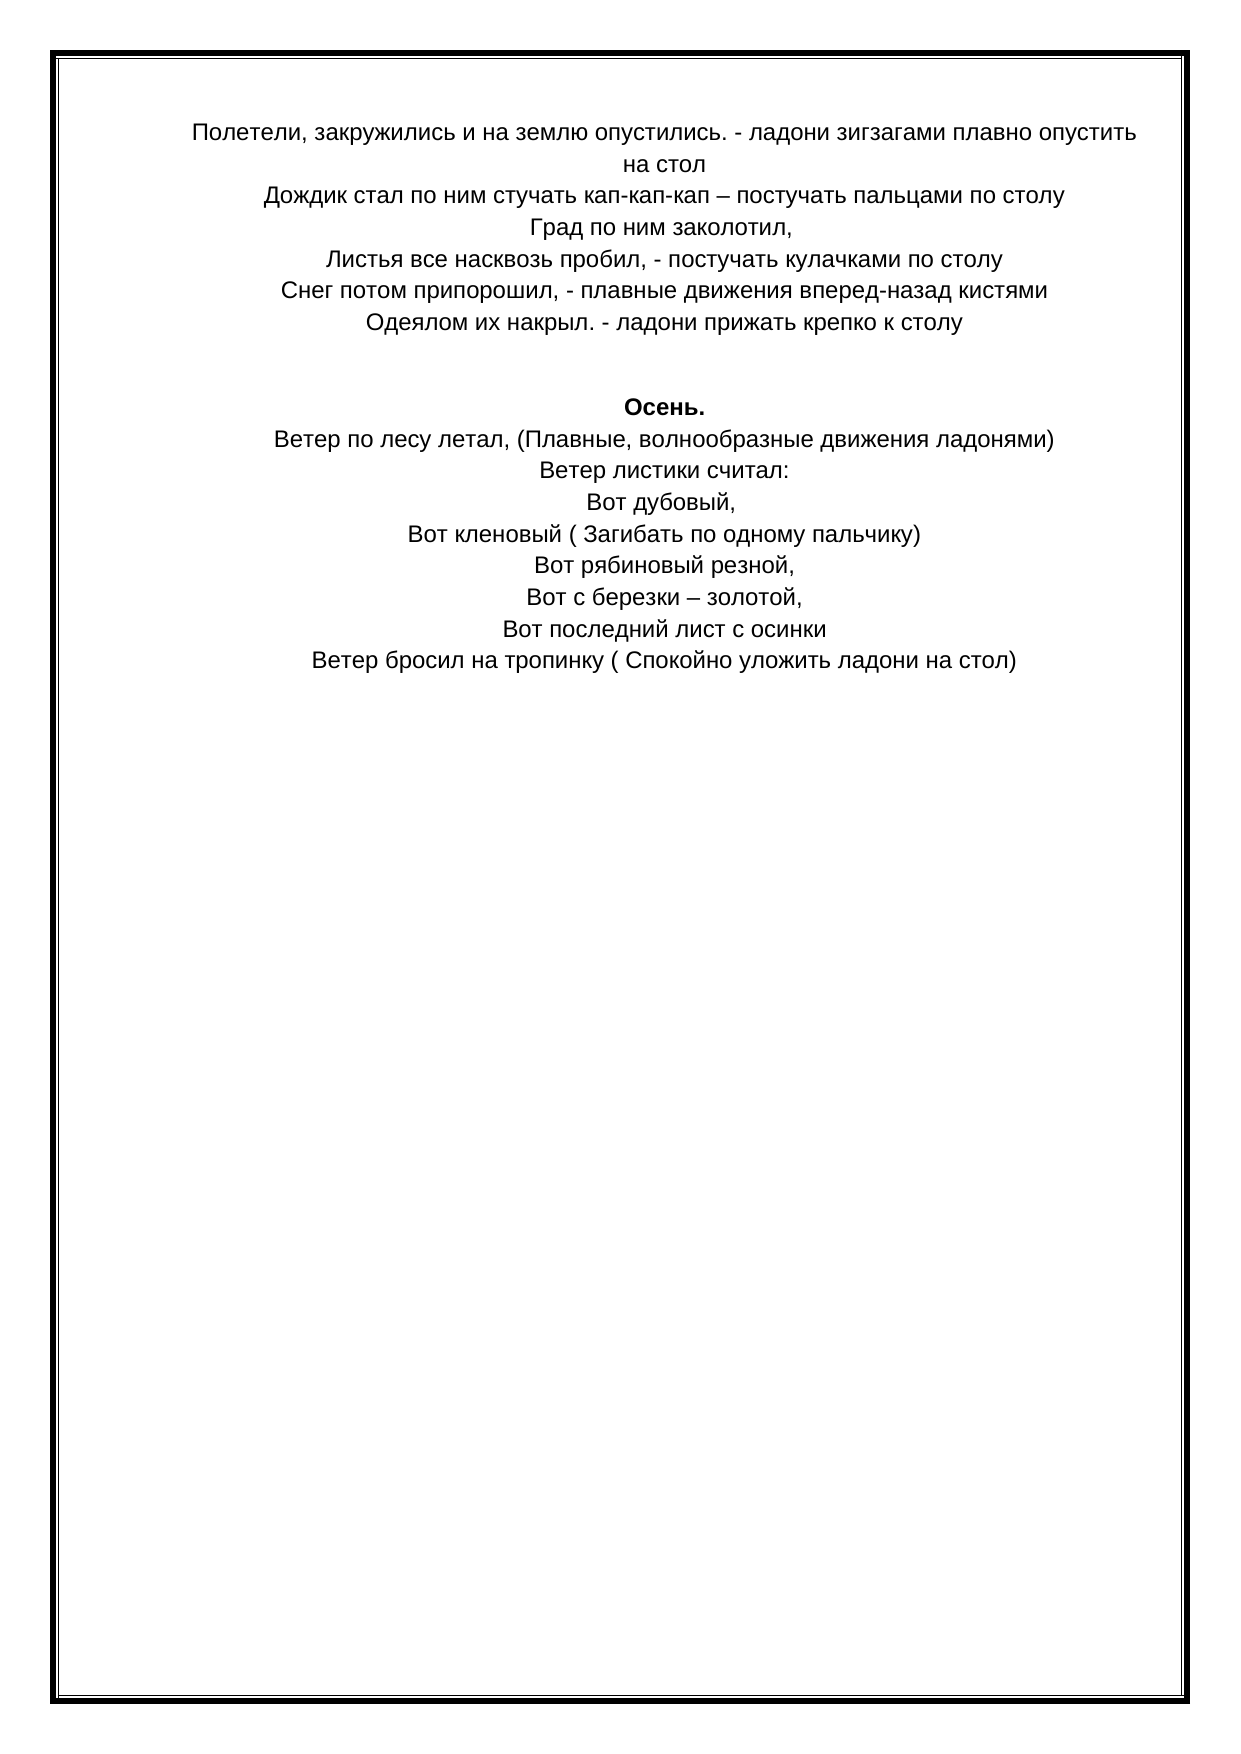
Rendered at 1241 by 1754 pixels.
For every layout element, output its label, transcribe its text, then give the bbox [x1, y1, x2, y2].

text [177, 118, 1152, 368]
text Осень. Ветер по лесу летал, (Плавные, волнообразные движения ладонями) Ветер листики считал: Вот дубовый, Вот кленовый ( Загибать по одному пальчику) Вот рябиновый резной, Вот с березки – золотой, Вот последний лист с осинки Ветер бросил на тропинку ( Спокойно уложить ладони на стол) [177, 393, 1152, 674]
